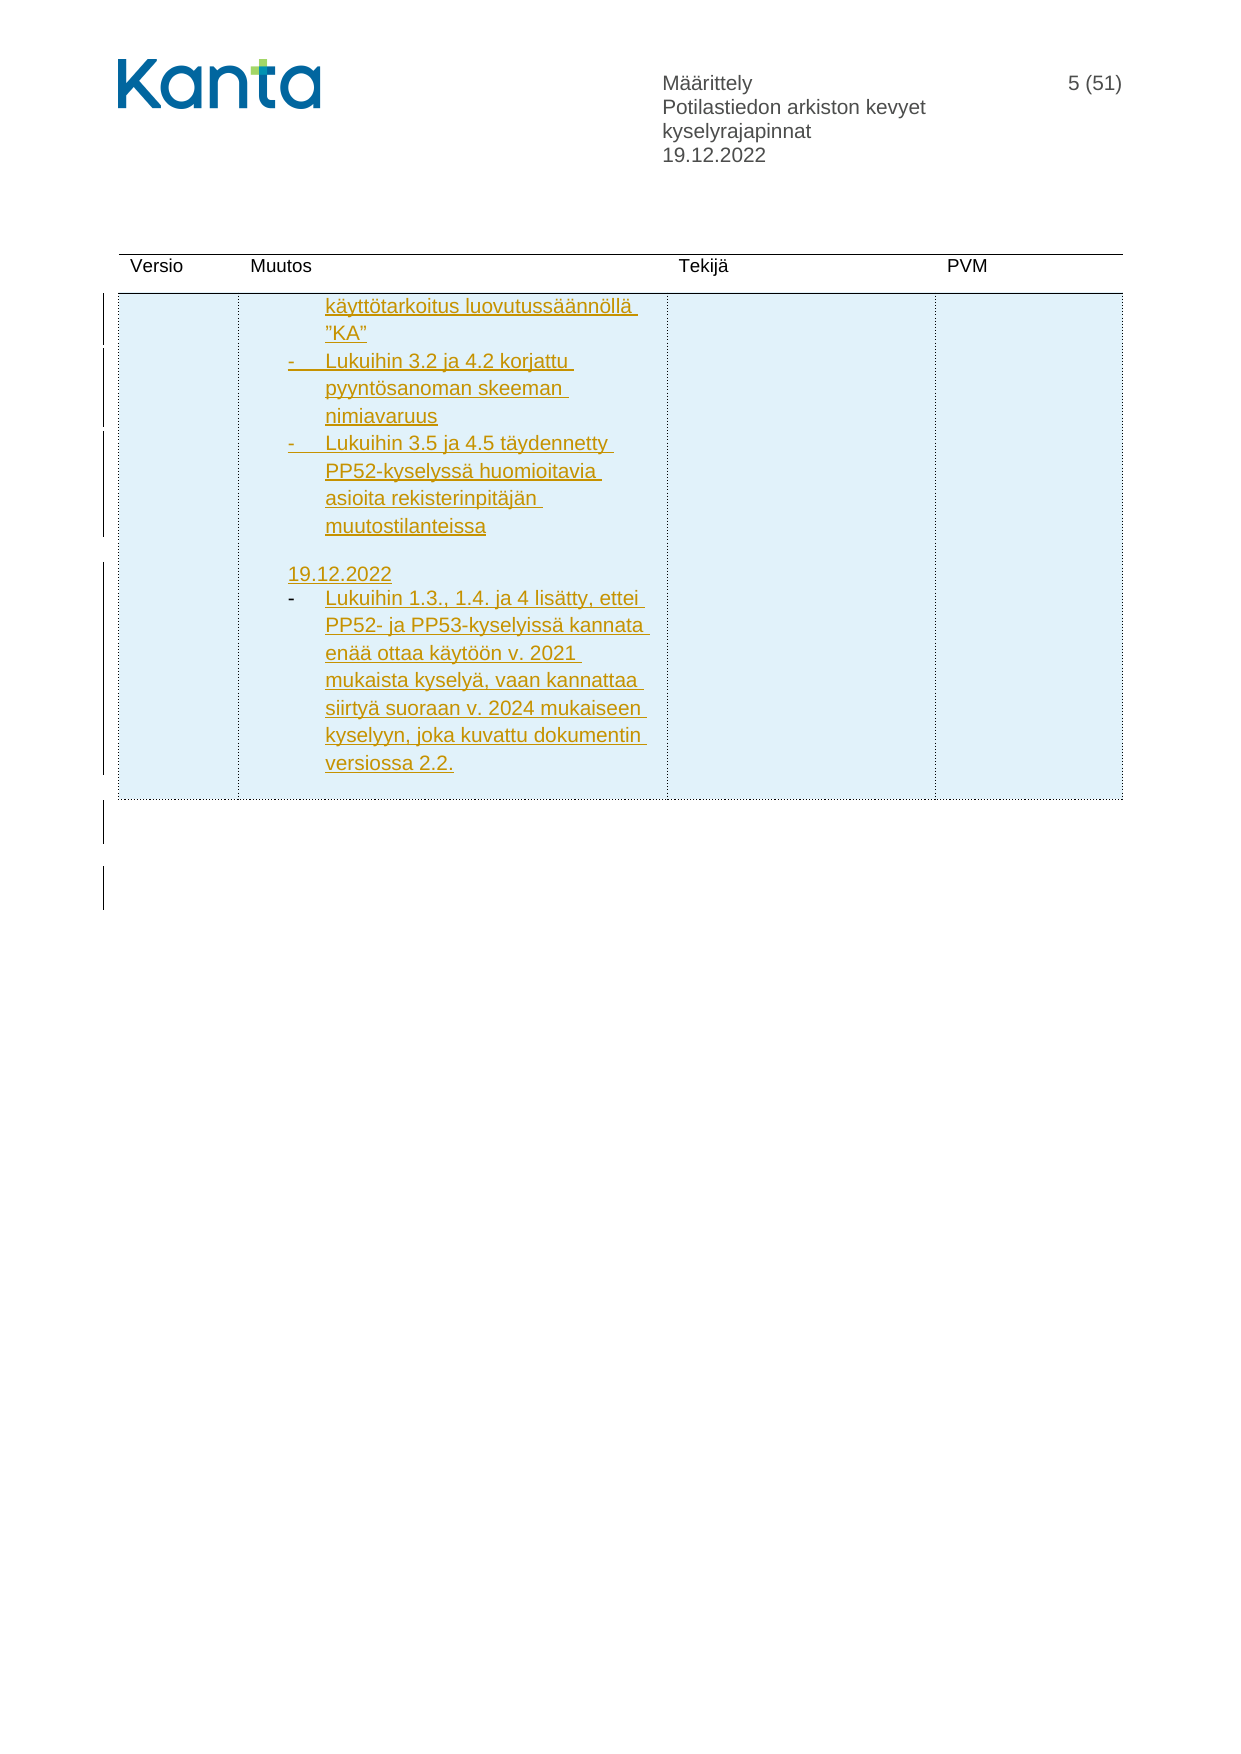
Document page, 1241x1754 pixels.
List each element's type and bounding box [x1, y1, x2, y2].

picture [118, 59, 321, 109]
